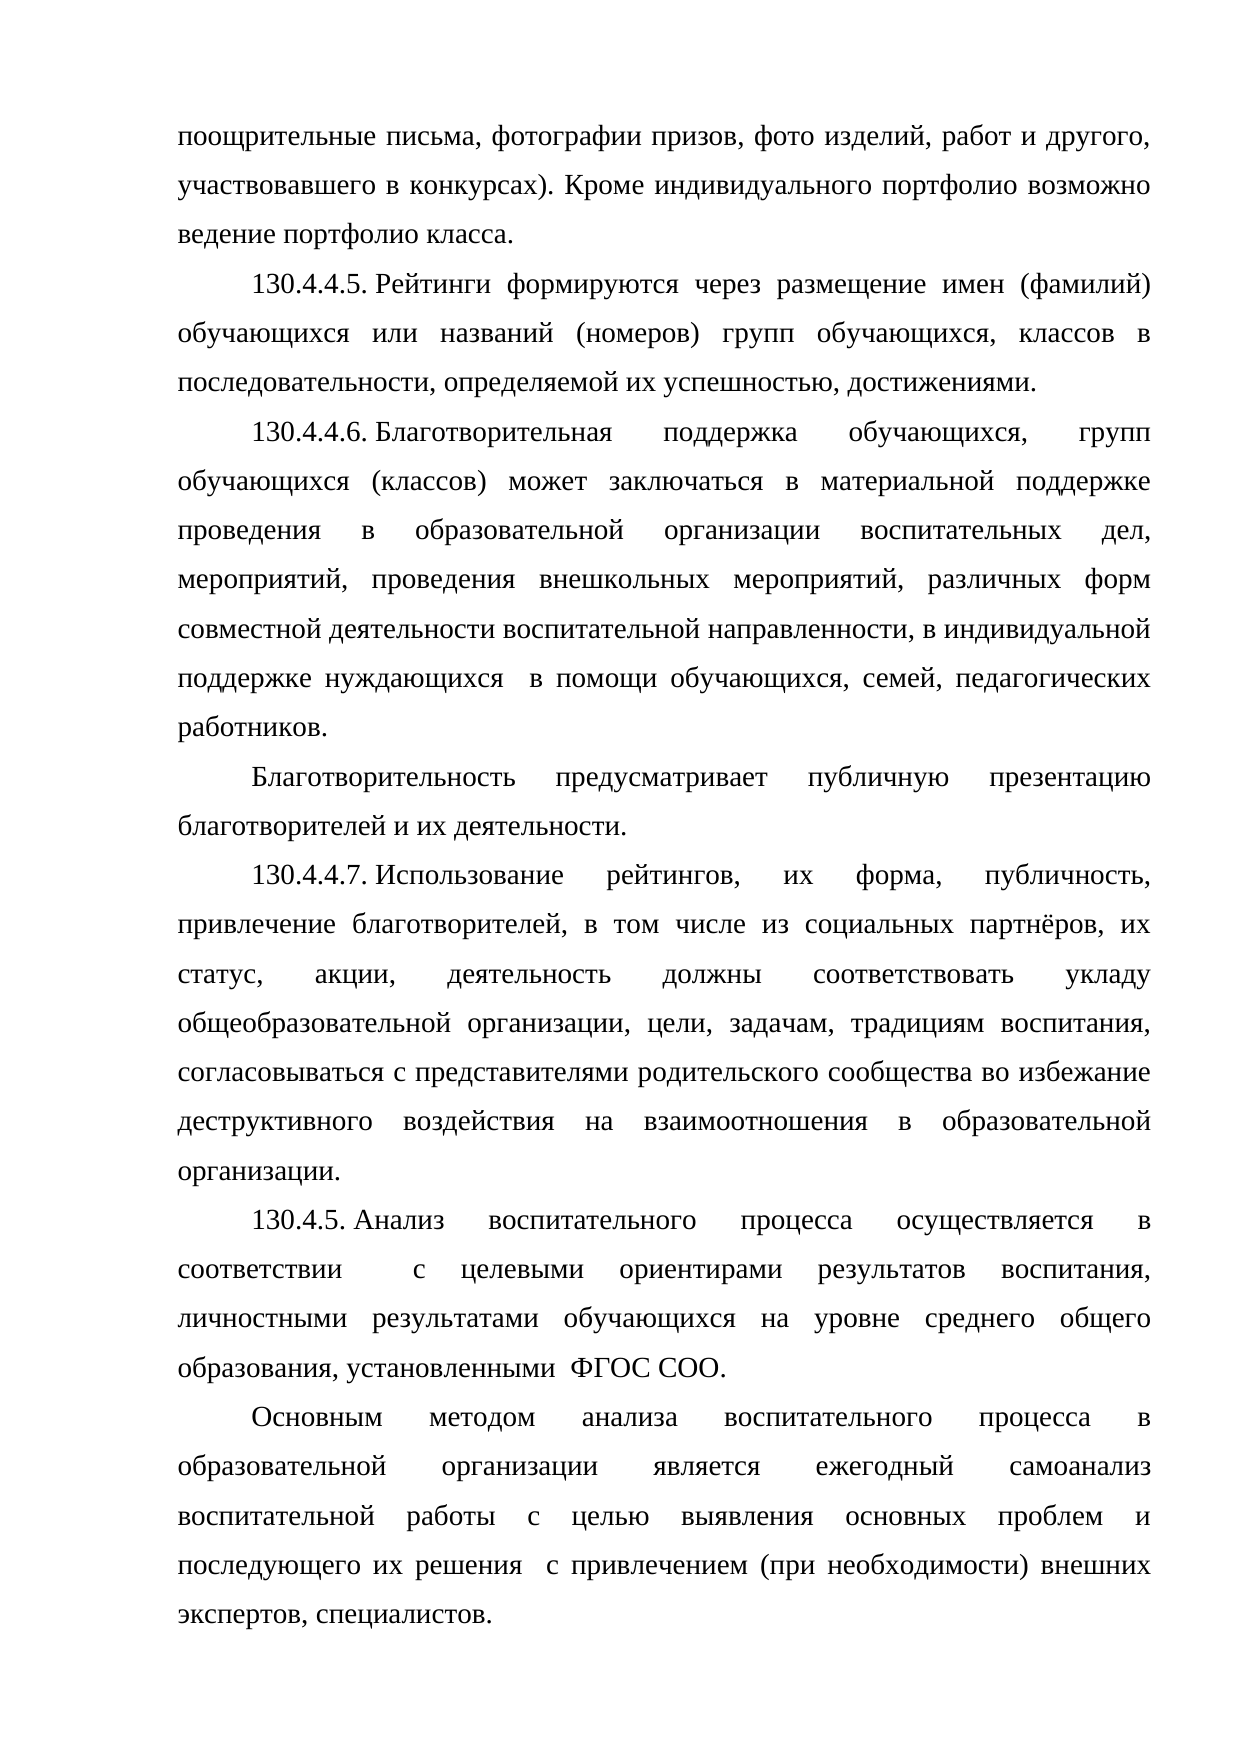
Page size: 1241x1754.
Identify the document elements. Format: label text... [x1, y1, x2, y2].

text 130.4.4.7. Использование рейтингов, их форма, публичность, привлечение благотворителей, в том числе из социальных партнёров, их статус, акции, деятельность должны соответствовать укладу общеобразовательной организации, цели, задачам, традициям воспитания, согласовываться с представителями родительского сообщества во избежание деструктивного воздействия на взаимоотношения в образовательной организации. [177, 857, 1152, 1186]
text 130.4.4.6. Благотворительная поддержка обучающихся, групп обучающихся (классов) может заключаться в материальной поддержке проведения в образовательной организации воспитательных дел, мероприятий, проведения внешкольных мероприятий, различных форм совместной деятельности воспитательной направленности, в индивидуальной поддержке нуждающихся в помощи обучающихся, семей, педагогических работников. [177, 414, 1152, 743]
text 130.4.4.5. Рейтинги формируются через размещение имен (фамилий) обучающихся или названий (номеров) групп обучающихся, классов в последовательности, определяемой их успешностью, достижениями. [177, 266, 1152, 398]
text 130.4.5. Анализ воспитательного процесса осуществляется в соответствии с целевыми ориентирами результатов воспитания, личностными результатами обучающихся на уровне среднего общего образования, установленными ФГОС СОО. [177, 1202, 1152, 1383]
text Благотворительность предусматривает публичную презентацию благотворителей и их деятельности. [177, 759, 1152, 841]
text Основным методом анализа воспитательного процесса в образовательной организации является ежегодный самоанализ воспитательной работы с целью выявления основных проблем и последующего их решения с привлечением (при необходимости) внешних экспертов, специалистов. [177, 1399, 1152, 1630]
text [177, 118, 1152, 250]
